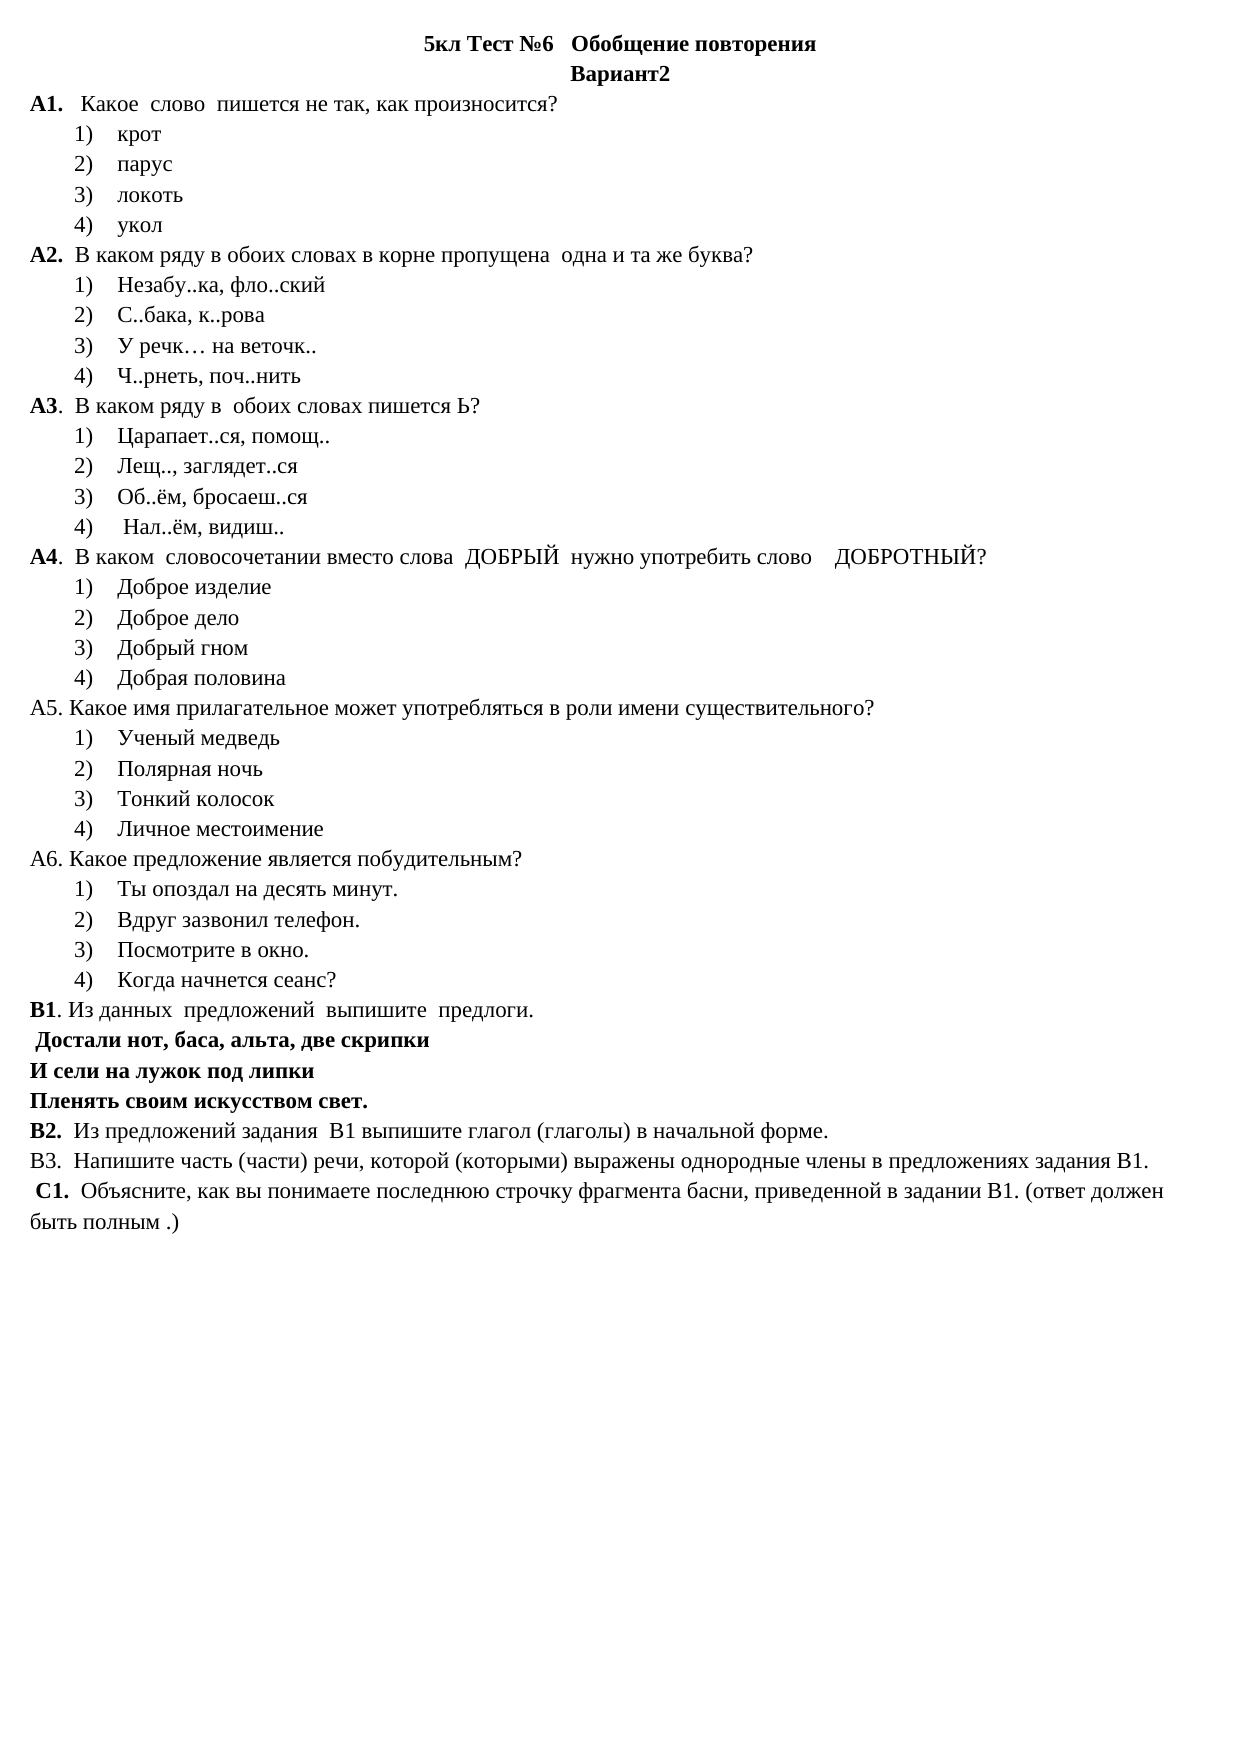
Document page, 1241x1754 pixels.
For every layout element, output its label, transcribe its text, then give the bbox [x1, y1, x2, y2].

text Пленять своим искусством свет. [29, 1087, 1211, 1113]
list Незабу..ка, фло..ский [74, 271, 1211, 298]
list Полярная ночь [74, 754, 1211, 781]
text В1. Из данных предложений выпишите предлоги. [29, 996, 1211, 1023]
list крот [74, 120, 1211, 147]
text А4. В каком словосочетании вместо слова ДОБРЫЙ нужно употребить слово ДОБРОТНЫЙ? [29, 543, 1211, 569]
text Достали нот, баса, альта, две скрипки [29, 1026, 1211, 1053]
list укол [74, 211, 1211, 237]
text В2. Из предложений задания В1 выпишите глагол (глаголы) в начальной форме. [29, 1117, 1211, 1143]
text А1. Какое слово пишется не так, как произносится? [29, 90, 1211, 116]
text Вариант2 [29, 60, 1211, 86]
list Личное местоимение [74, 815, 1211, 841]
list Лещ.., заглядет..ся [74, 452, 1211, 479]
list Ученый медведь [74, 724, 1211, 751]
list С..бака, к..рова [74, 301, 1211, 328]
list Нал..ём, видиш.. [74, 513, 1211, 539]
list Вдруг зазвонил телефон. [74, 906, 1211, 932]
list Царапает..ся, помощ.. [74, 422, 1211, 449]
list Добрая половина [74, 664, 1211, 690]
list У речк… на веточк.. [74, 332, 1211, 358]
list Доброе дело [74, 603, 1211, 630]
text В3. Напишите часть (части) речи, которой (которыми) выражены однородные члены в предложениях задания В1. [29, 1147, 1211, 1174]
list локоть [74, 181, 1211, 207]
list Посмотрите в окно. [74, 936, 1211, 962]
text С1. Объясните, как вы понимаете последнюю строчку фрагмента басни, приведенной в задании В1. (ответ должен быть полным .) [29, 1177, 1211, 1234]
text А5. Какое имя прилагательное может употребляться в роли имени существительного? [29, 694, 1211, 721]
text А6. Какое предложение является побудительным? [29, 845, 1211, 872]
text А2. В каком ряду в обоих словах в корне пропущена одна и та же буква? [29, 241, 1211, 267]
list Добрый гном [74, 634, 1211, 660]
list Ты опоздал на десять минут. [74, 875, 1211, 902]
list парус [74, 150, 1211, 177]
list Тонкий колосок [74, 785, 1211, 811]
text А3. В каком ряду в обоих словах пишется Ь? [29, 392, 1211, 418]
list Когда начнется сеанс? [74, 966, 1211, 992]
text 5кл Тест №6 Обобщение повторения [29, 29, 1211, 56]
list Об..ём, бросаеш..ся [74, 483, 1211, 509]
text И сели на лужок под липки [29, 1057, 1211, 1083]
list Ч..рнеть, поч..нить [74, 362, 1211, 388]
list Доброе изделие [74, 573, 1211, 600]
